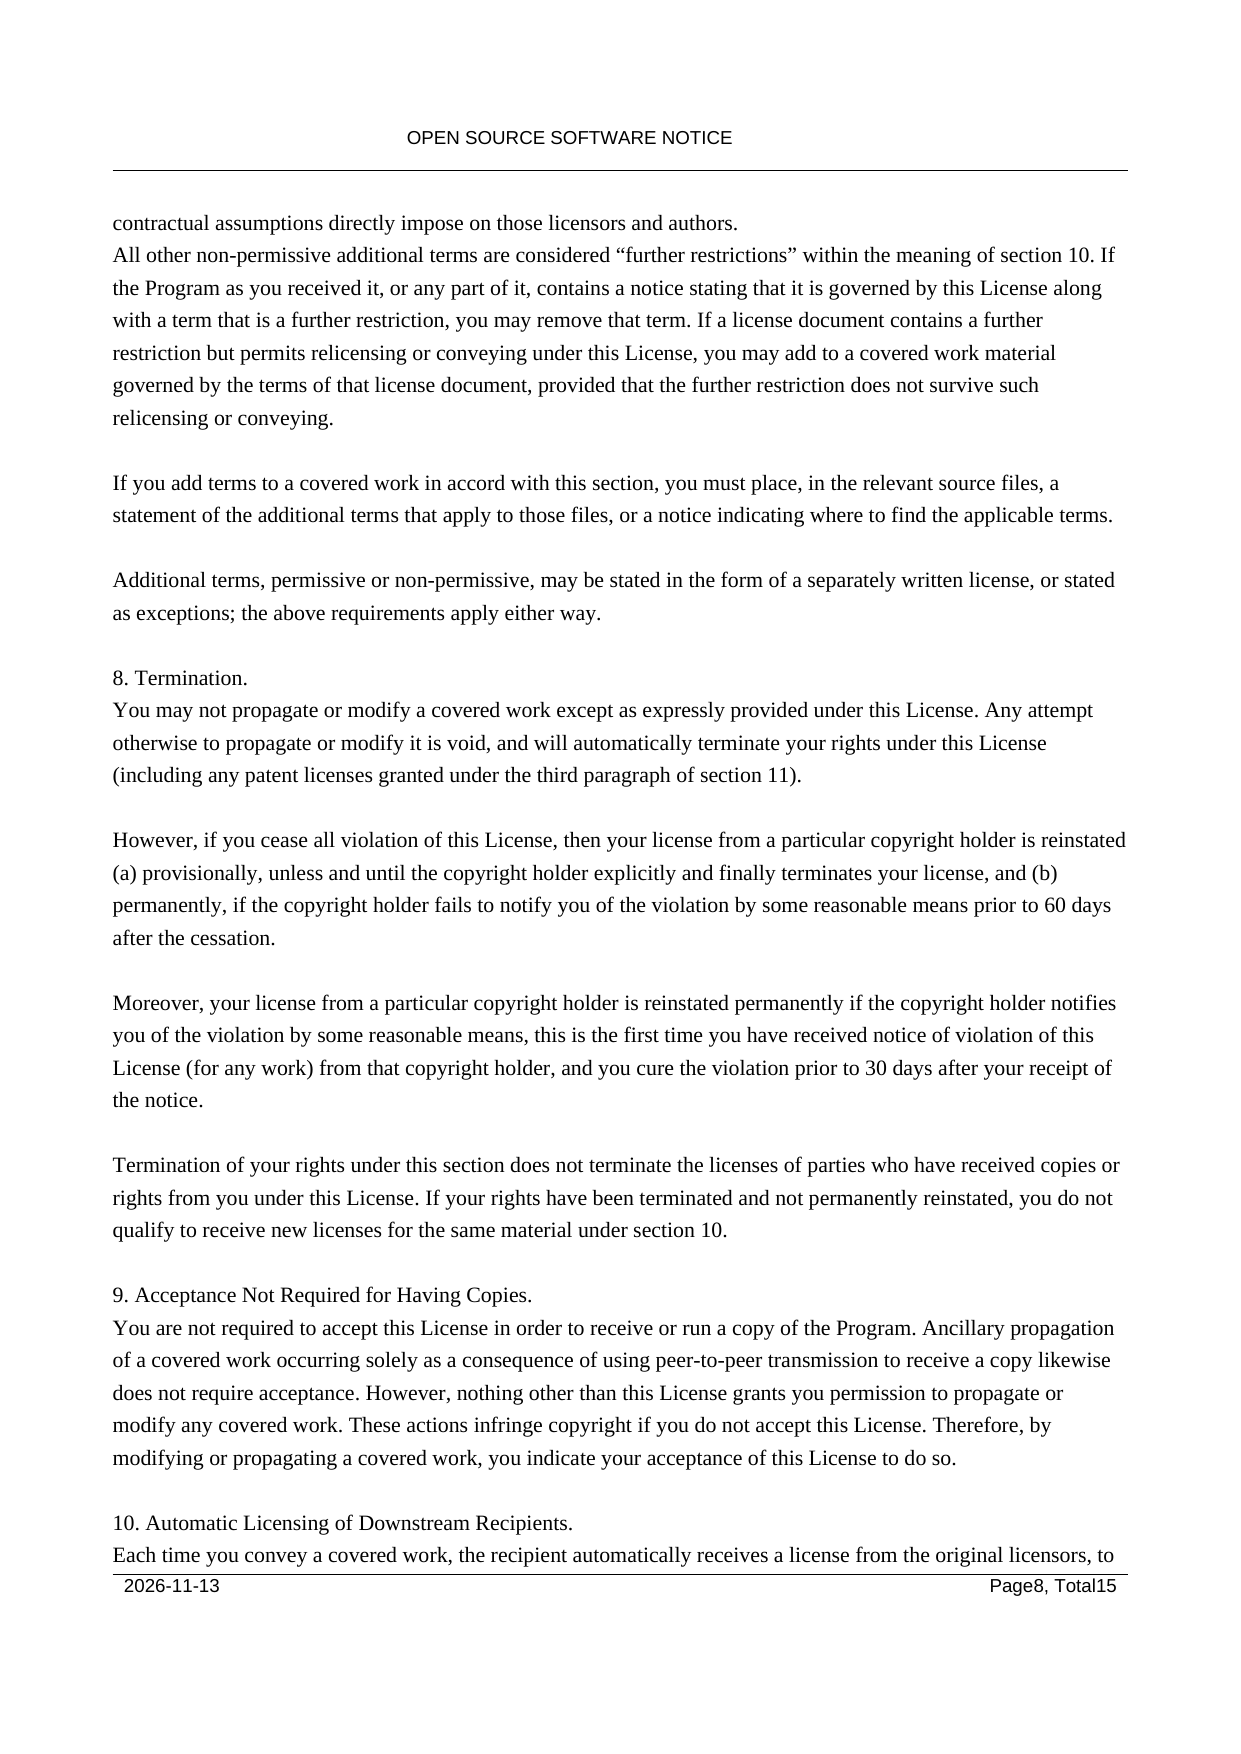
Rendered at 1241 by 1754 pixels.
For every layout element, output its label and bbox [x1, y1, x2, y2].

text [112, 206, 1128, 1571]
